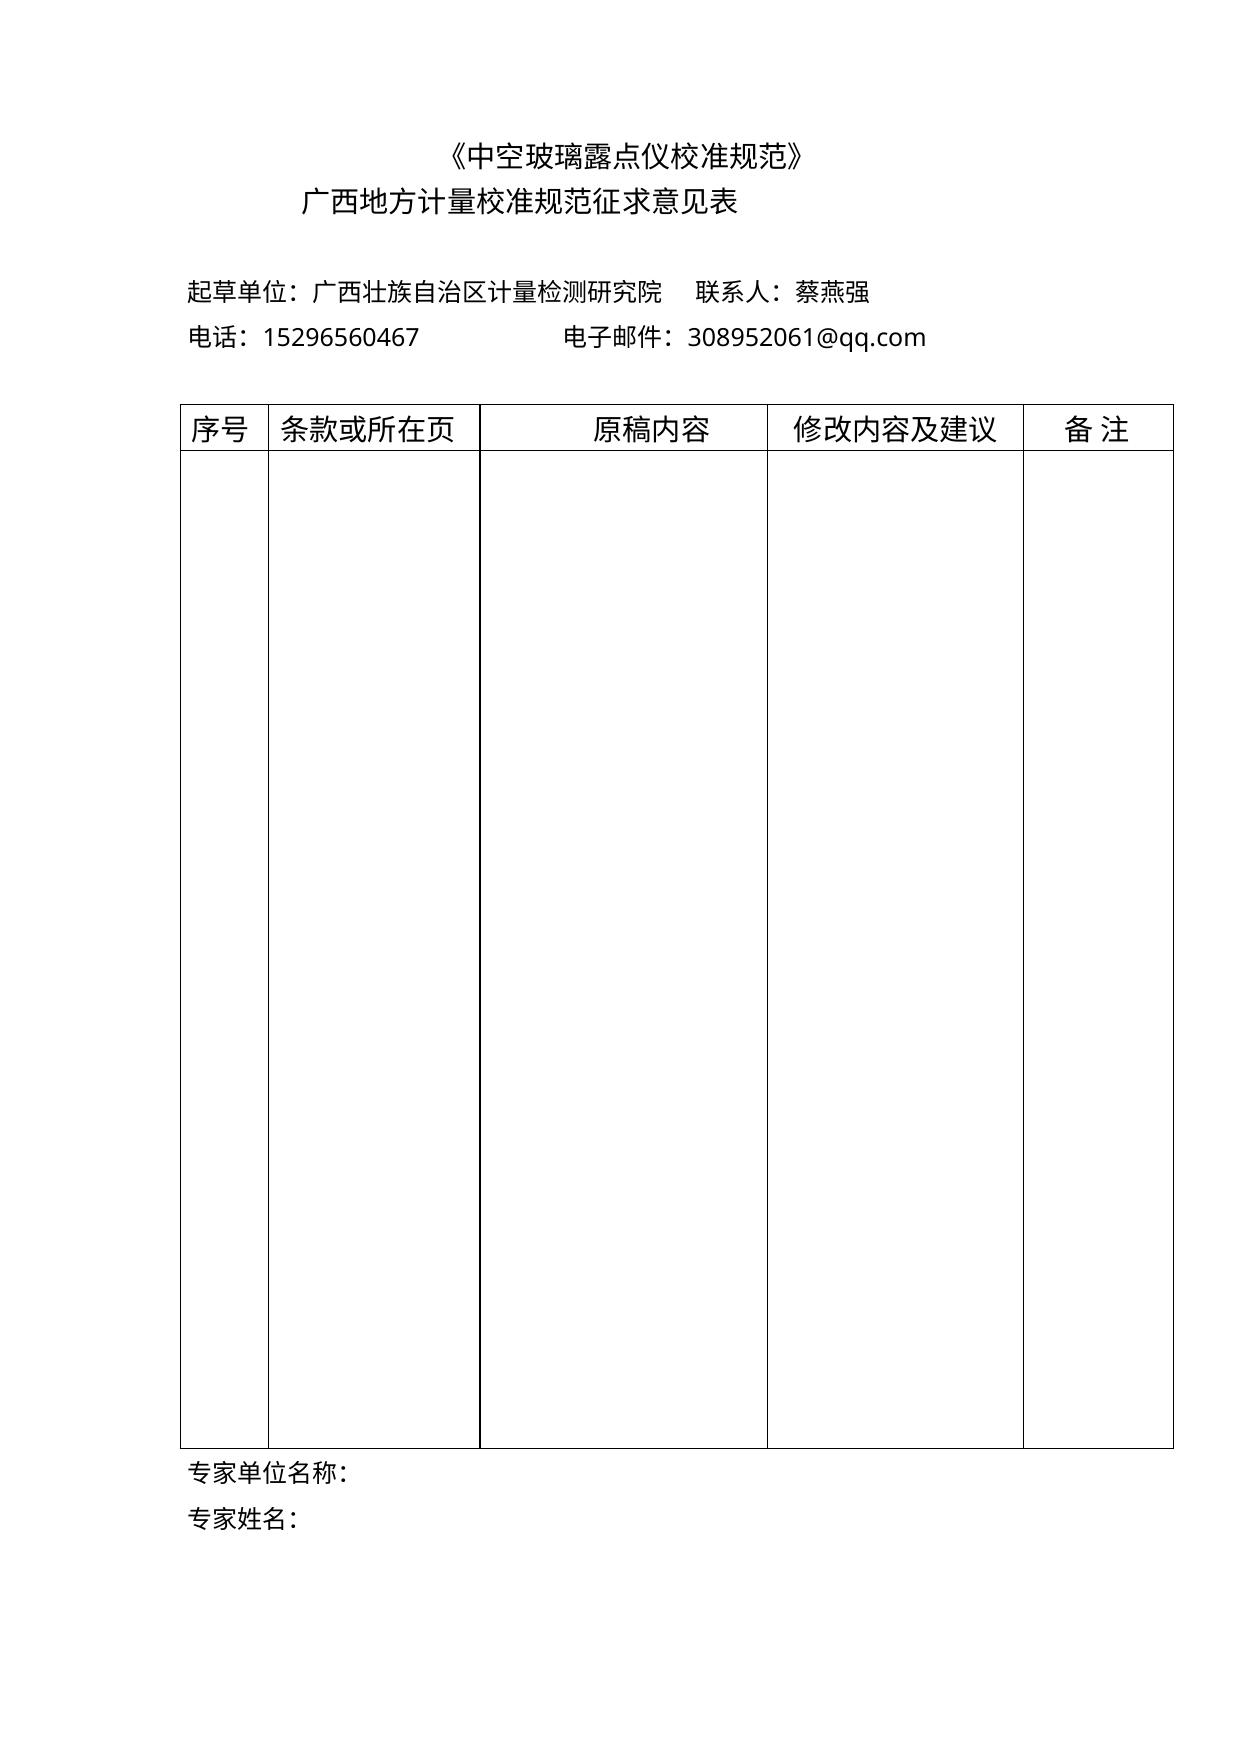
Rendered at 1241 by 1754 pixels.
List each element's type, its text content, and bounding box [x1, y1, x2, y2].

table_header 序号 [181, 405, 268, 450]
table_header 条款或所在页 [269, 405, 479, 450]
table_cell [481, 451, 767, 1448]
table_cell [269, 451, 479, 1448]
table_cell [768, 451, 1023, 1448]
text 专家单位名称： [187, 1449, 1067, 1494]
text 专家姓名： [187, 1494, 1067, 1540]
table_header 备 注 [1024, 405, 1173, 450]
table_cell [1024, 451, 1173, 1448]
text 起草单位：广西壮族自治区计量检测研究院 联系人：蔡燕强 [187, 268, 1067, 313]
text 电话：15296560467 电子邮件：308952061@qq.com [187, 313, 1067, 359]
text 《中空玻璃露点仪校准规范》 [187, 132, 1067, 177]
text 广西地方计量校准规范征求意见表 [187, 177, 1067, 223]
table_header 修改内容及建议 [768, 405, 1023, 450]
table_header 原稿内容 [481, 405, 767, 450]
table_cell [181, 451, 268, 1448]
